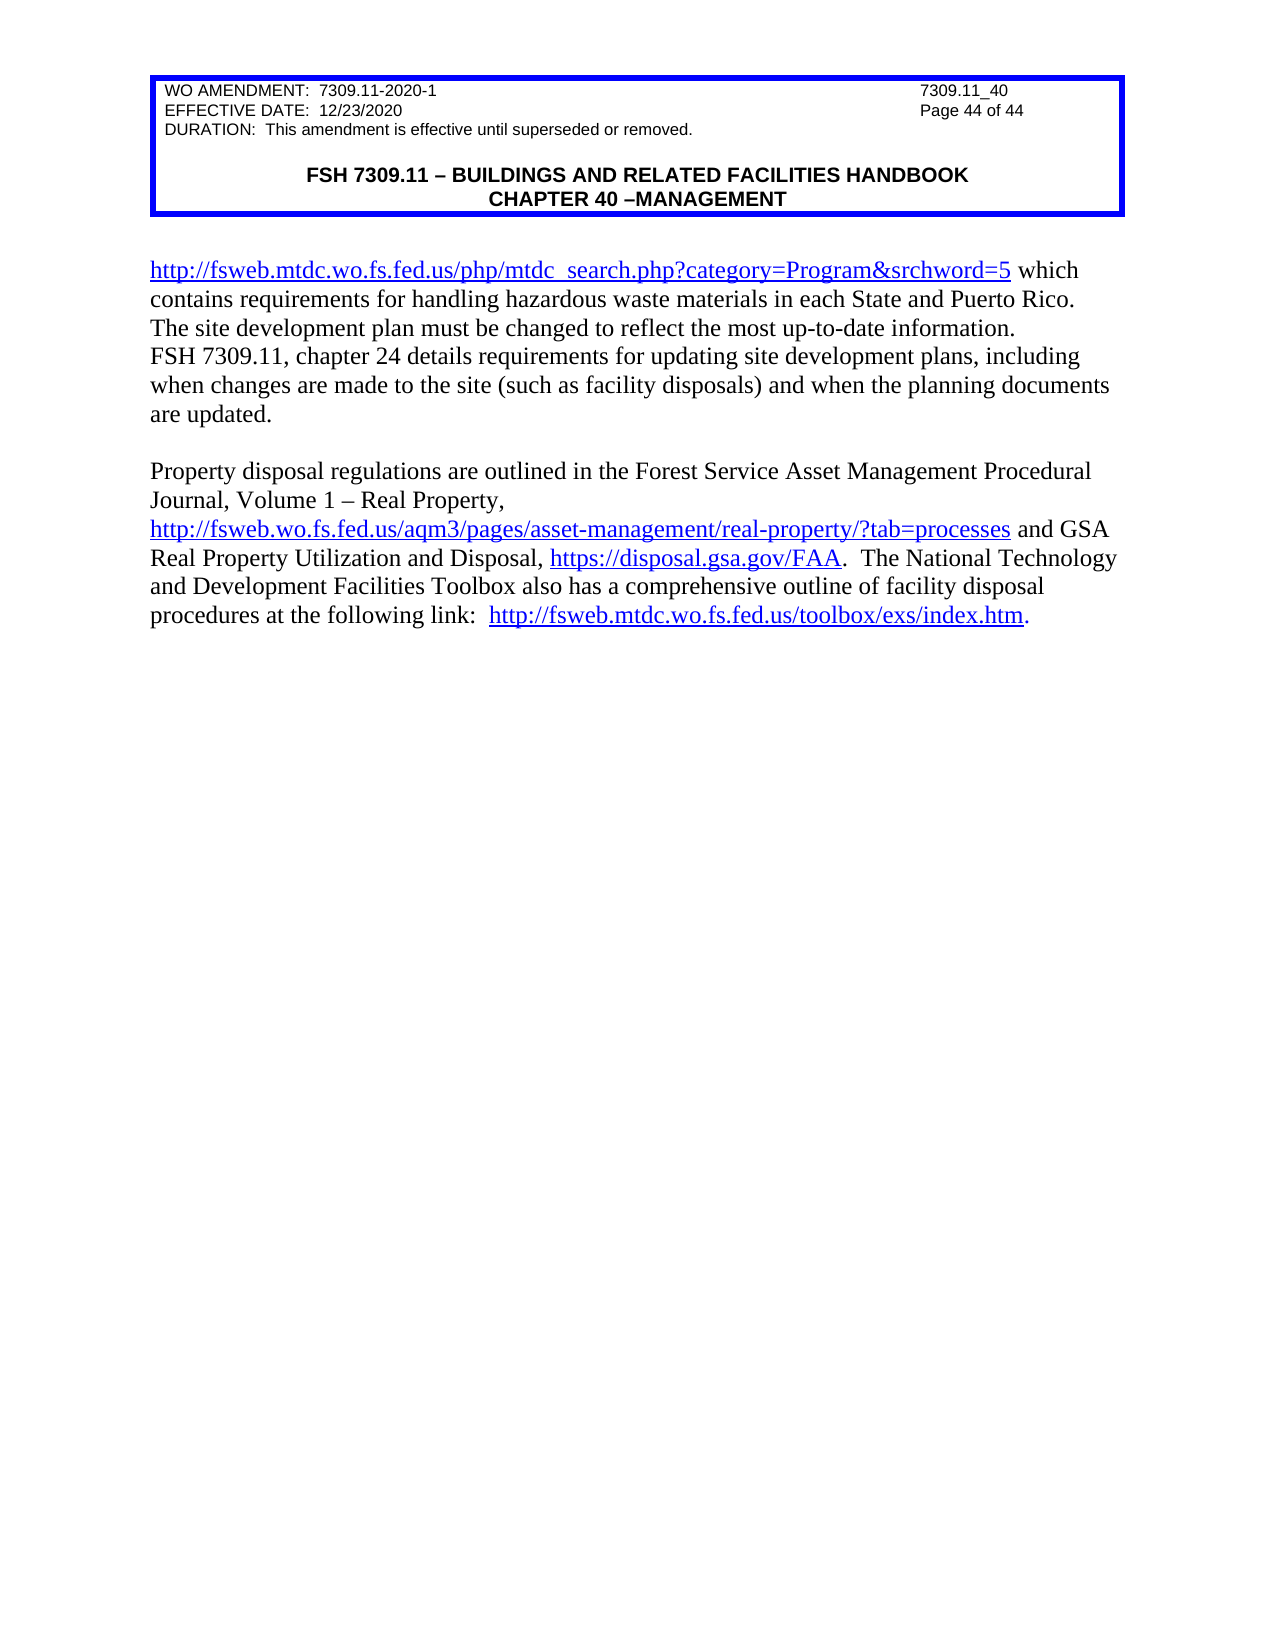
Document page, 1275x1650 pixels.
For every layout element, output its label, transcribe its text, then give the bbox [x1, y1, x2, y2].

text Property disposal regulations are outlined in the Forest Service Asset Management Procedural Journal, Volume 1 – Real Property, http://fsweb.wo.fs.fed.us/aqm3/pages/asset-management/real-property/?tab=processes and GSA Real Property Utilization and Disposal, https://disposal.gsa.gov/FAA. The National Technology and Development Facilities Toolbox also has a comprehensive outline of facility disposal procedures at the following link: http://fsweb.mtdc.wo.fs.fed.us/toolbox/exs/index.htm. [150, 456, 1125, 629]
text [150, 255, 1125, 313]
text The site development plan must be changed to reflect the most up-to-date information. FSH 7309.11, chapter 24 details requirements for updating site development plans, including when changes are made to the site (such as facility disposals) and when the planning documents are updated. [150, 313, 1125, 428]
